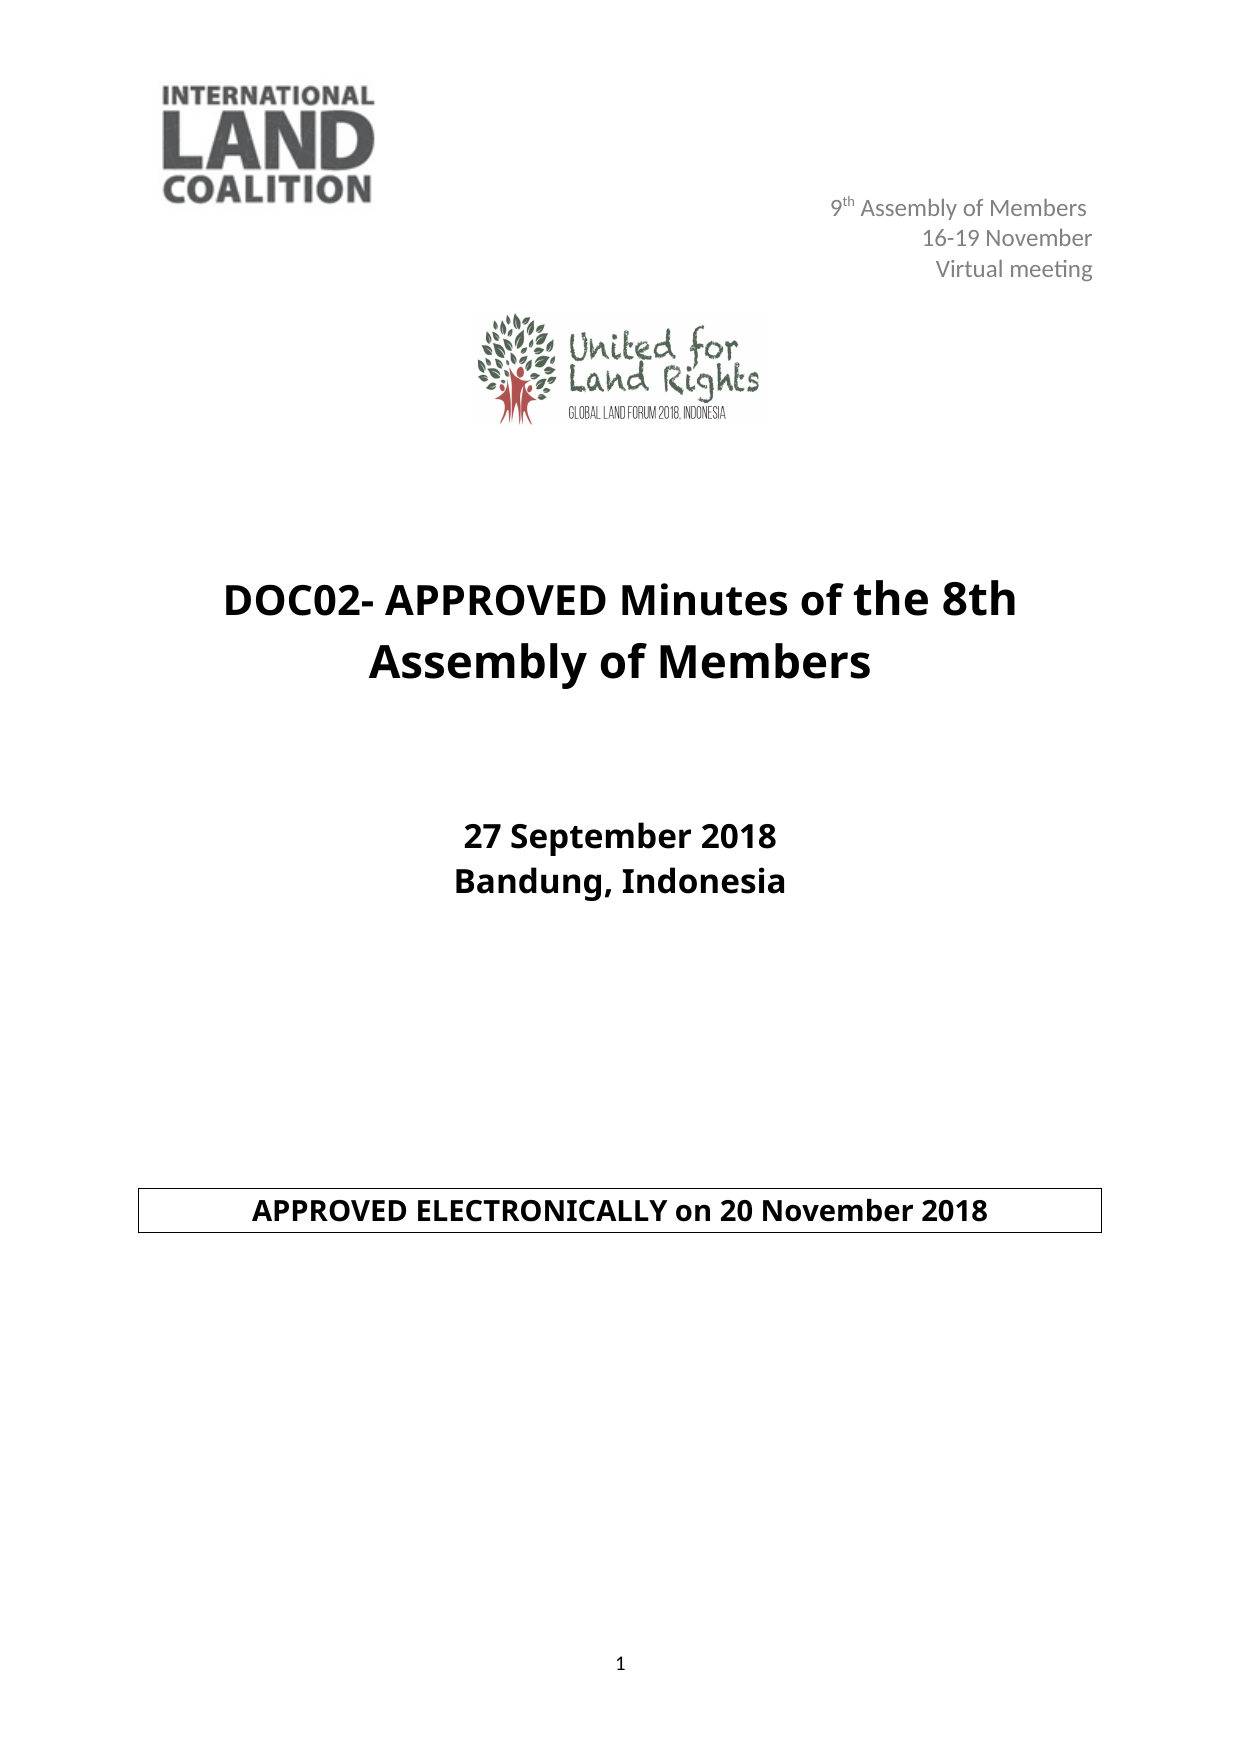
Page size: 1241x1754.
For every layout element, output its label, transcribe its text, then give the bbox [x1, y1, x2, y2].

text DOC02- APPROVED Minutes of the 8th Assembly of Members [148, 567, 1093, 691]
picture [477, 313, 763, 425]
picture [147, 73, 398, 216]
text 27 September 2018 Bandung, Indonesia [148, 813, 1093, 904]
text APPROVED ELECTRONICALLY on 20 November 2018 [139, 1189, 1101, 1232]
